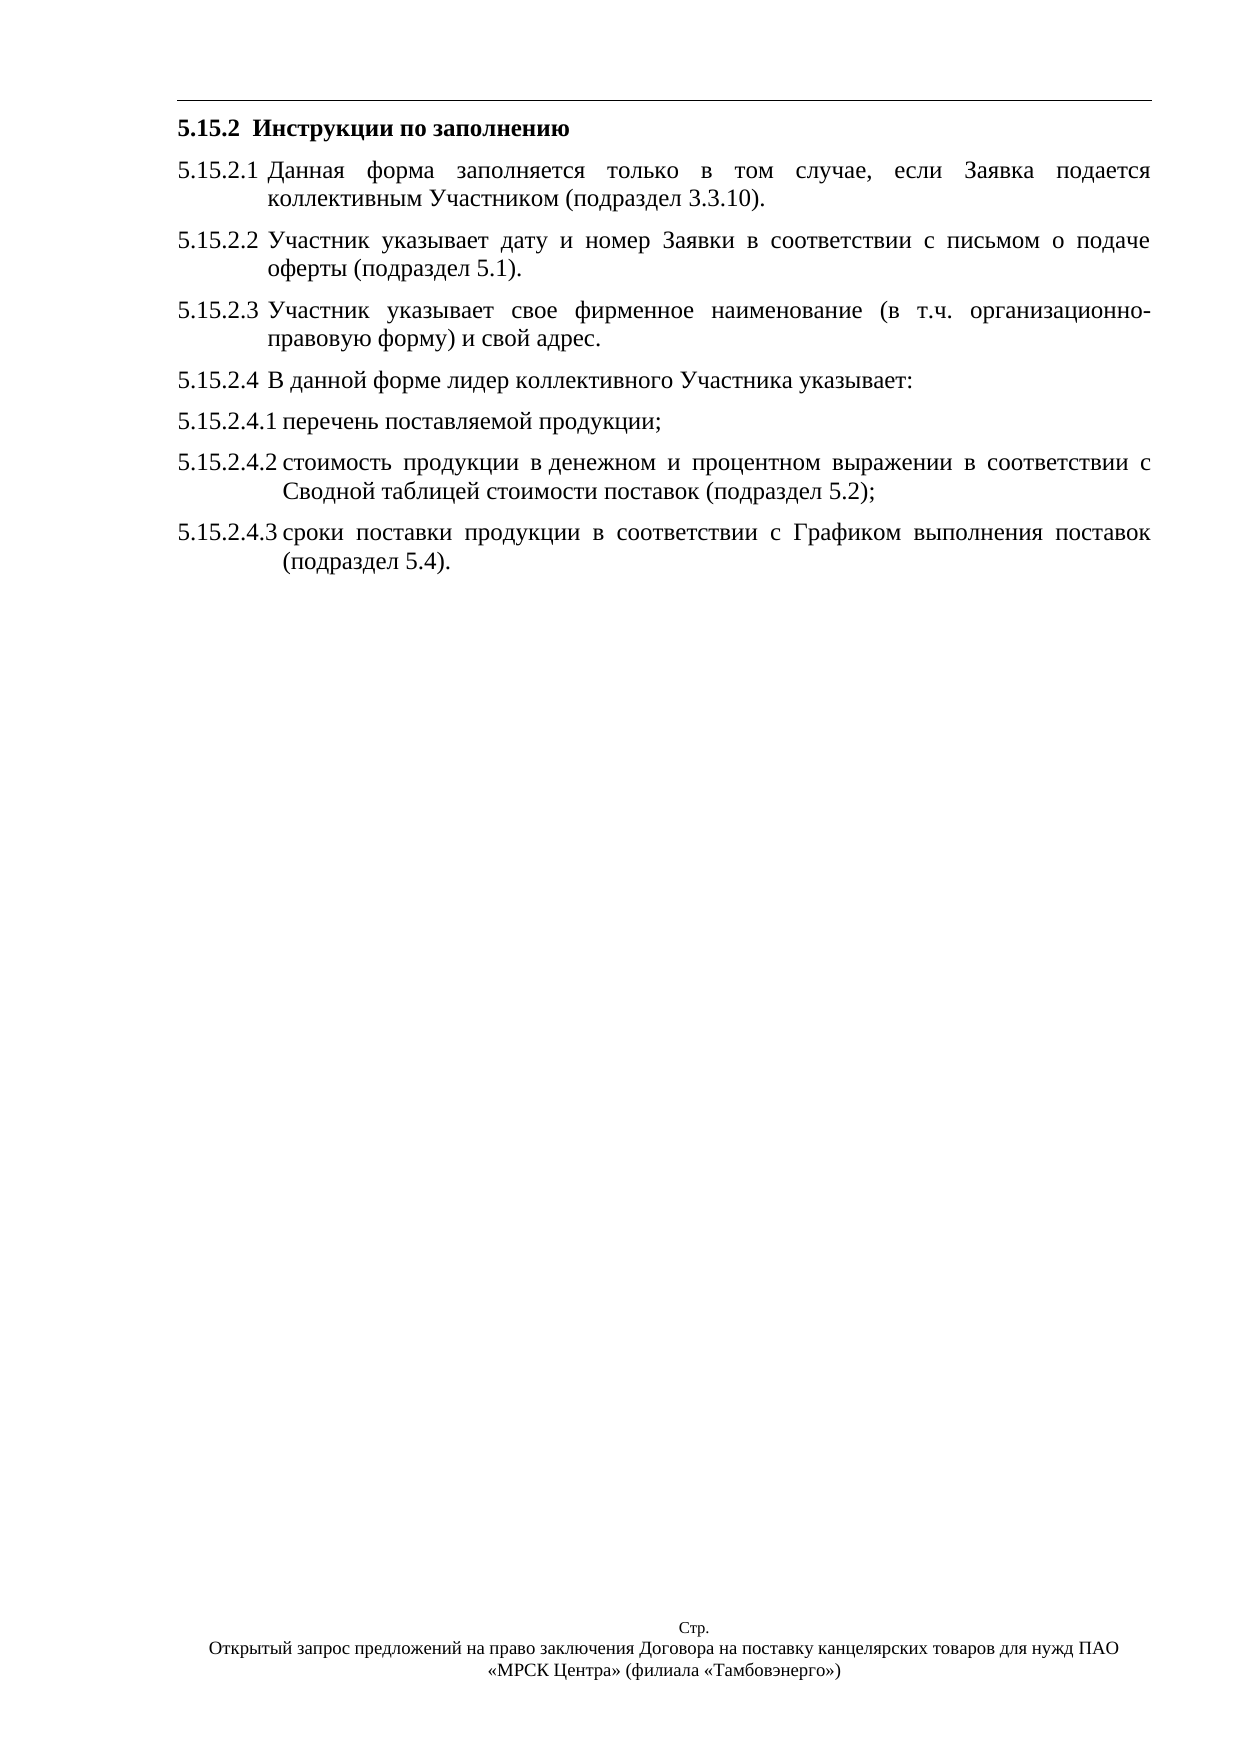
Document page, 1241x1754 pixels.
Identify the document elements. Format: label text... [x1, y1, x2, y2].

subtitle Инструкции по заполнению [177, 113, 1152, 142]
list перечень поставляемой продукции; [177, 406, 1152, 435]
list В данной форме лидер коллективного Участника указывает: [177, 365, 1152, 393]
list Участник указывает дату и номер Заявки в соответствии с письмом о подаче оферты (подраздел 5.1). [177, 225, 1152, 282]
list Данная форма заполняется только в том случае, если Заявка подается коллективным Участником (подраздел 3.3.10). [177, 155, 1152, 212]
list стоимость продукции в денежном и процентном выражении в соответствии с Сводной таблицей стоимости поставок (подраздел 5.2); [177, 447, 1152, 505]
list сроки поставки продукции в соответствии с Графиком выполнения поставок (подраздел 5.4). [177, 517, 1152, 575]
list Участник указывает свое фирменное наименование (в т.ч. организационно-правовую форму) и свой адрес. [177, 295, 1152, 352]
